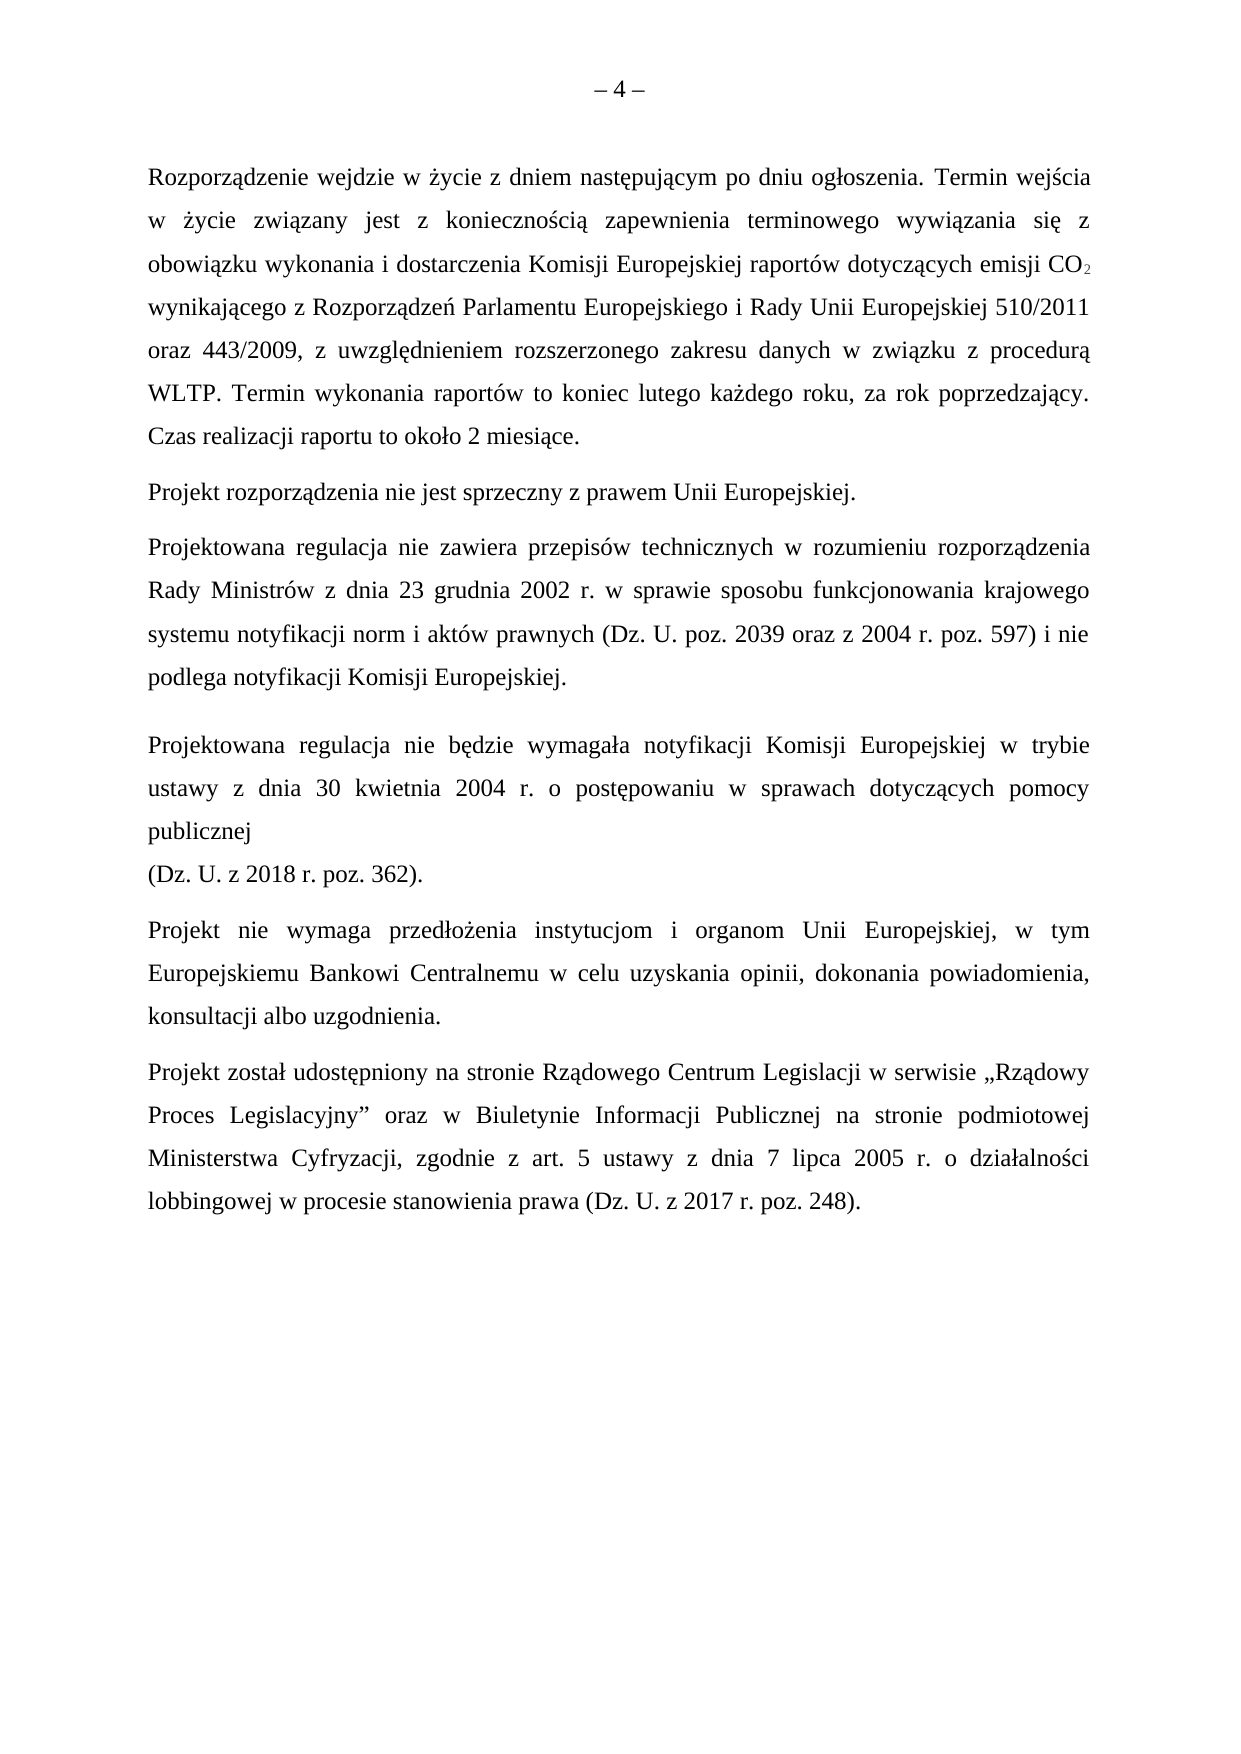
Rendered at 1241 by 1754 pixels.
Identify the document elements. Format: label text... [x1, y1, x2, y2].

text Projektowana regulacja nie zawiera przepisów technicznych w rozumieniu rozporządzenia Rady Ministrów z dnia 23 grudnia 2002 r. w sprawie sposobu funkcjonowania krajowego systemu notyfikacji norm i aktów prawnych (Dz. U. poz. 2039 oraz z 2004 r. poz. 597) i nie podlega notyfikacji Komisji Europejskiej. [148, 532, 1091, 691]
text Projekt został udostępniony na stronie Rządowego Centrum Legislacji w serwisie „Rządowy Proces Legislacyjny” oraz w Biuletynie Informacji Publicznej na stronie podmiotowej Ministerstwa Cyfryzacji, zgodnie z art. 5 ustawy z dnia 7 lipca 2005 r. o działalności lobbingowej w procesie stanowienia prawa (Dz. U. z 2017 r. poz. 248). [148, 1057, 1091, 1215]
text Projekt rozporządzenia nie jest sprzeczny z prawem Unii Europejskiej. [148, 477, 1091, 506]
text Projekt nie wymaga przedłożenia instytucjom i organom Unii Europejskiej, w tym Europejskiemu Bankowi Centralnemu w celu uzyskania opinii, dokonania powiadomienia, konsultacji albo uzgodnienia. [148, 915, 1091, 1030]
text Projektowana regulacja nie będzie wymagała notyfikacji Komisji Europejskiej w trybie ustawy z dnia 30 kwietnia 2004 r. o postępowaniu w sprawach dotyczących pomocy publicznej [148, 730, 1091, 845]
text (Dz. U. z 2018 r. poz. 362). [148, 859, 1091, 888]
text Rozporządzenie wejdzie w życie z dniem następującym po dniu ogłoszenia. Termin wejścia w życie związany jest z koniecznością zapewnienia terminowego wywiązania się z obowiązku wykonania i dostarczenia Komisji Europejskiej raportów dotyczących emisji CO2 wynikającego z Rozporządzeń Parlamentu Europejskiego i Rady Unii Europejskiej 510/2011 oraz 443/2009, z uwzględnieniem rozszerzonego zakresu danych w związku z procedurą WLTP. Termin wykonania raportów to koniec lutego każdego roku, za rok poprzedzający. Czas realizacji raportu to około 2 miesiące. [148, 162, 1091, 450]
